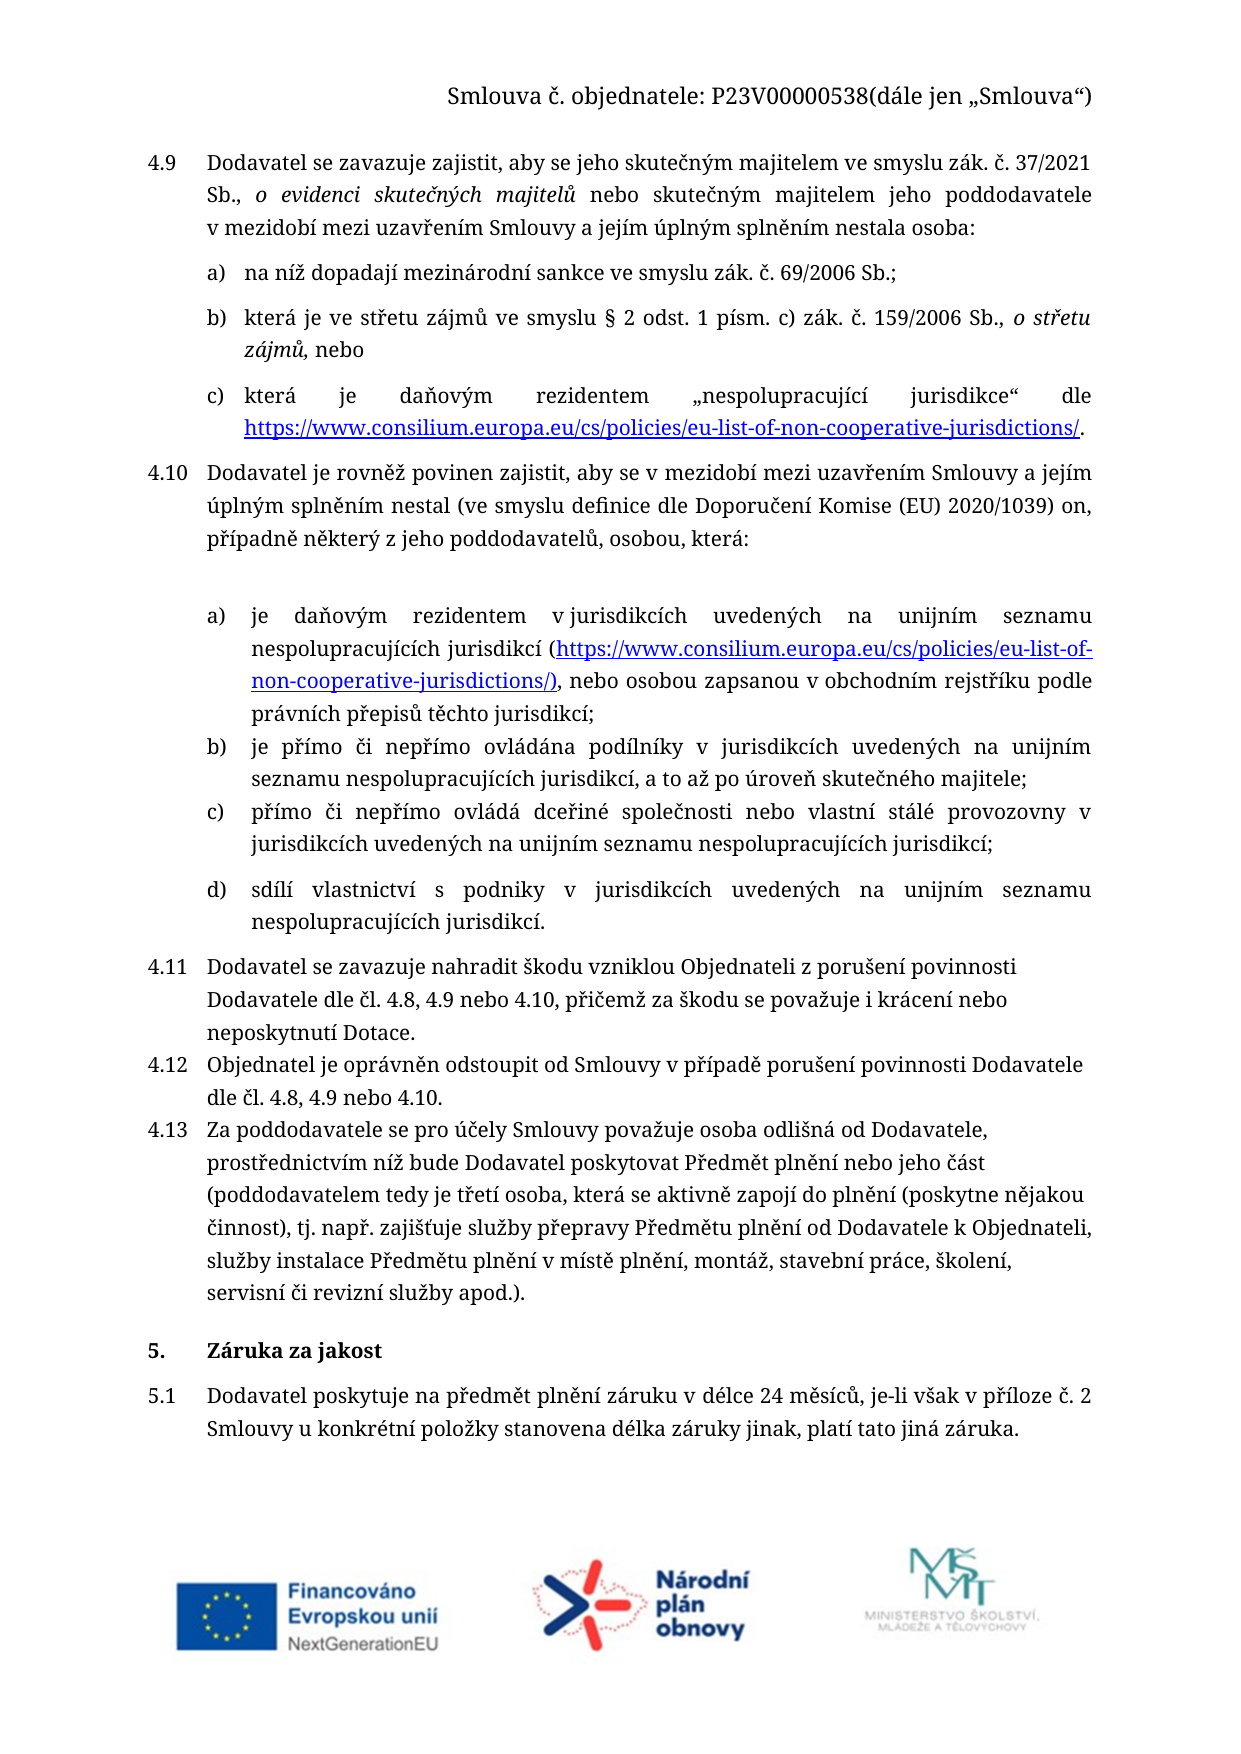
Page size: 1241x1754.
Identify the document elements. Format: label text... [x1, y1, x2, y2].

list na níž dopadají mezinárodní sankce ve smyslu zák. č. 69/2006 Sb.; [207, 258, 1093, 286]
list Objednatel je oprávněn odstoupit od Smlouvy v případě porušení povinnosti Dodavatele dle čl. 4.8, 4.9 nebo 4.10. [148, 1050, 1093, 1111]
list sdílí vlastnictví s podniky v jurisdikcích uvedených na unijním seznamu nespolupracujících jurisdikcí. [207, 875, 1093, 936]
list je daňovým rezidentem v jurisdikcích uvedených na unijním seznamu nespolupracujících jurisdikcí (https://www.consilium.europa.eu/cs/policies/eu-list-of-non-cooperative-jurisdictions/), nebo osobou zapsanou v obchodním rejstříku podle právních přepisů těchto jurisdikcí; [207, 601, 1093, 728]
list která je daňovým rezidentem „nespolupracující jurisdikce“ dle https://www.consilium.europa.eu/cs/policies/eu-list-of-non-cooperative-jurisdictions/. [207, 381, 1093, 442]
list přímo či nepřímo ovládá dceřiné společnosti nebo vlastní stálé provozovny v jurisdikcích uvedených na unijním seznamu nespolupracujících jurisdikcí; [207, 797, 1093, 858]
list Za poddodavatele se pro účely Smlouvy považuje osoba odlišná od Dodavatele, prostřednictvím níž bude Dodavatel poskytovat Předmět plnění nebo jeho část (poddodavatelem tedy je třetí osoba, která se aktivně zapojí do plnění (poskytne nějakou činnost), tj. např. zajišťuje služby přepravy Předmětu plnění od Dodavatele k Objednateli, služby instalace Předmětu plnění v místě plnění, montáž, stavební práce, školení, servisní či revizní služby apod.). [148, 1115, 1093, 1307]
list Dodavatel je rovněž povinen zajistit, aby se v mezidobí mezi uzavřením Smlouvy a jejím úplným splněním nestal (ve smyslu definice dle Doporučení Komise (EU) 2020/1039) on, případně některý z jeho poddodavatelů, osobou, která: [148, 458, 1093, 552]
list Dodavatel poskytuje na předmět plnění záruku v délce 24 měsíců, je-li však v příloze č. 2 Smlouvy u konkrétní položky stanovena délka záruky jinak, platí tato jiná záruka. [148, 1381, 1093, 1442]
list Záruka za jakost [148, 1336, 1093, 1364]
list která je ve střetu zájmů ve smyslu § 2 odst. 1 písm. c) zák. č. 159/2006 Sb., o střetu zájmů, nebo [207, 303, 1093, 364]
list je přímo či nepřímo ovládána podílníky v jurisdikcích uvedených na unijním seznamu nespolupracujících jurisdikcí, a to až po úroveň skutečného majitele; [207, 732, 1093, 793]
list Dodavatel se zavazuje zajistit, aby se jeho skutečným majitelem ve smyslu zák. č. 37/2021 Sb., o evidenci skutečných majitelů nebo skutečným majitelem jeho poddodavatele v mezidobí mezi uzavřením Smlouvy a jejím úplným splněním nestala osoba: [148, 148, 1093, 241]
picture [147, 1500, 1093, 1678]
list Dodavatel se zavazuje nahradit škodu vzniklou Objednateli z porušení povinnosti Dodavatele dle čl. 4.8, 4.9 nebo 4.10, přičemž za škodu se považuje i krácení nebo neposkytnutí Dotace. [148, 952, 1093, 1046]
